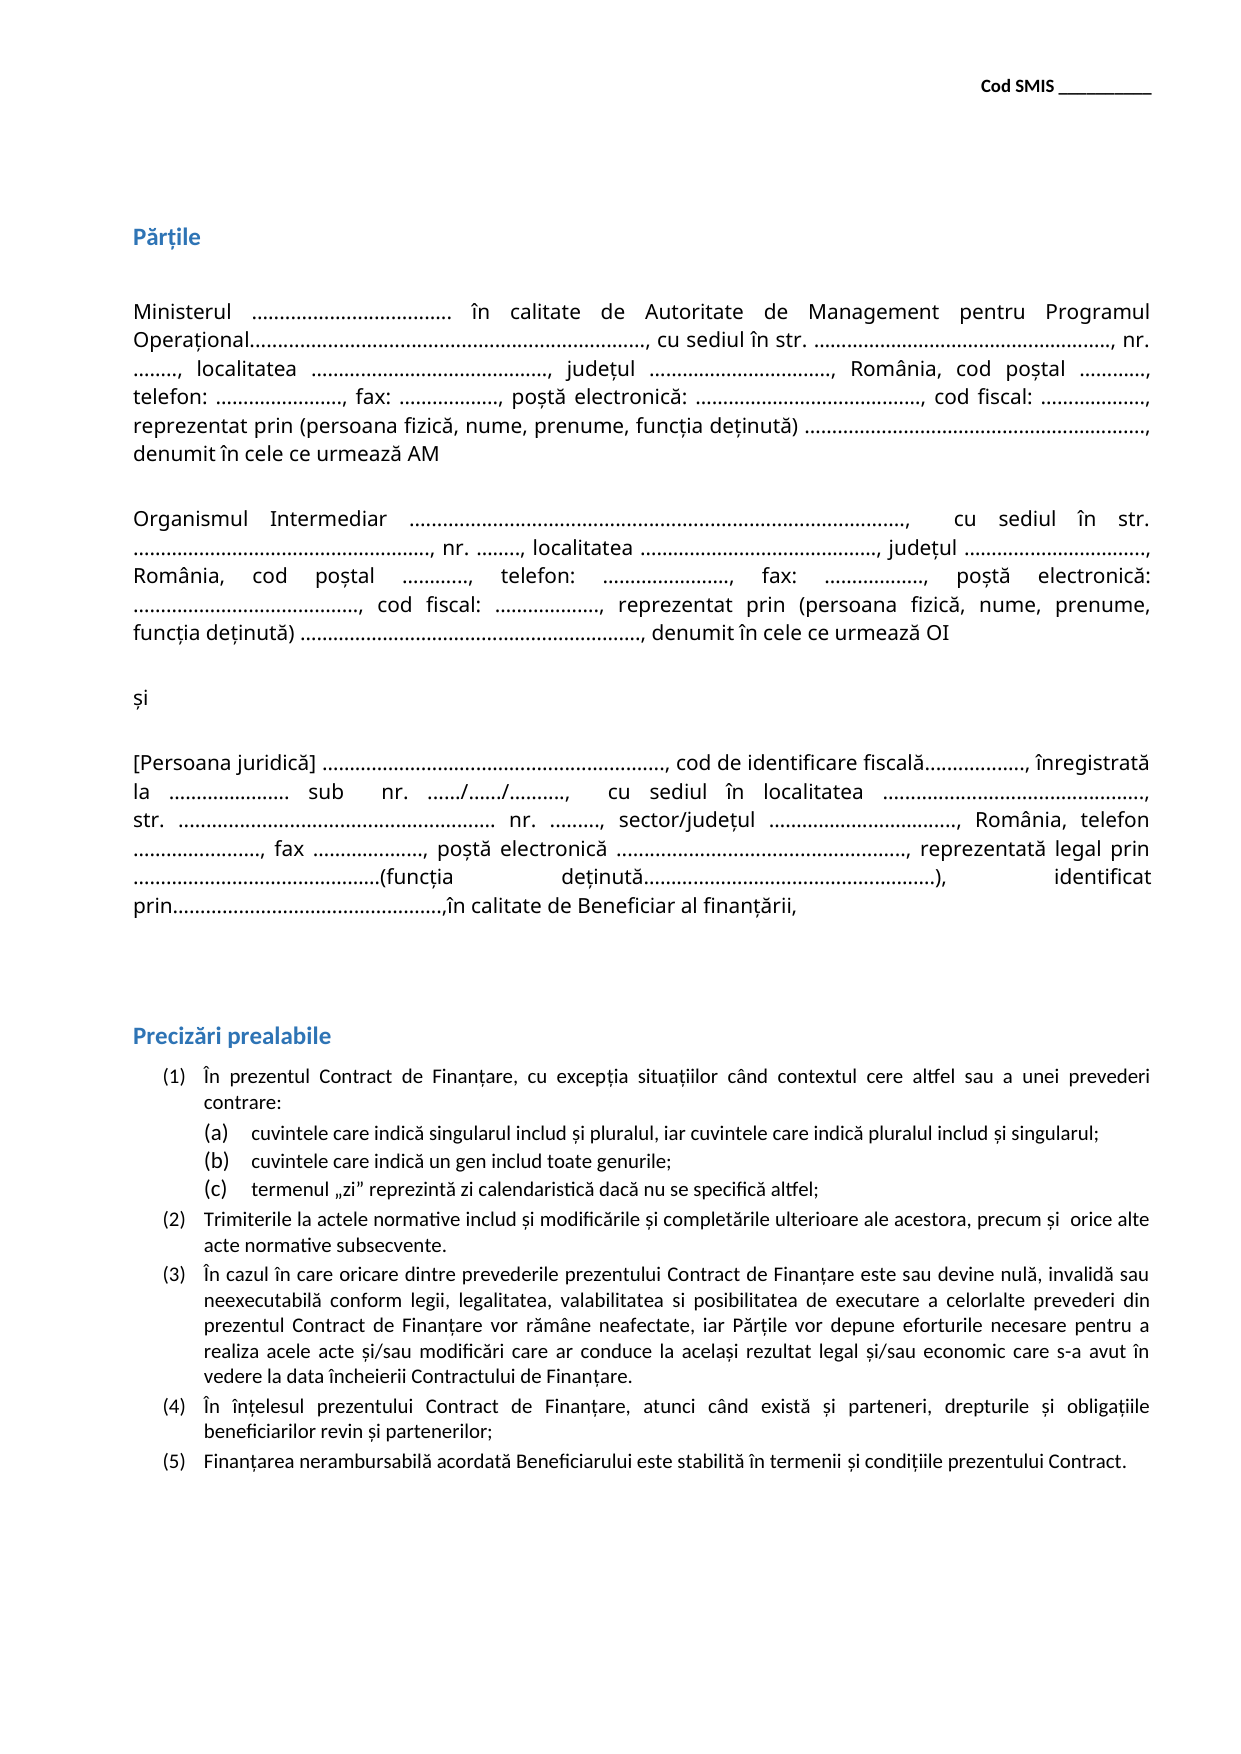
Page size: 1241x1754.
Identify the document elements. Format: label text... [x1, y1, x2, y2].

text În înțelesul prezentului Contract de Finanțare, atunci când există și parteneri, drepturile și obligațiile beneficiarilor revin și partenerilor; [162, 1393, 1152, 1444]
text Ministerul .................................... în calitate de Autoritate de Management pentru Programul Operațional......................................................................., cu sediul în str. ………………………………….………….., nr. …….., localitatea …………………………….………, județul …………………….…….., România, cod poștal ………..., telefon: …….……………., fax: …….……….., poștă electronică: ……………………………..……, cod fiscal: ………………., reprezentat prin (persoana fizică, nume, prenume, funcția deținută) ………………………………………….…………., denumit în cele ce urmează AM [133, 297, 1152, 468]
text cuvintele care indică un gen includ toate genurile; [204, 1146, 1152, 1174]
text cuvintele care indică singularul includ şi pluralul, iar cuvintele care indică pluralul includ şi singularul; [204, 1118, 1152, 1146]
text În prezentul Contract de Finanțare, cu excepţia situaţiilor când contextul cere altfel sau a unei prevederi contrare: [162, 1063, 1152, 1114]
subtitle Părțile [133, 221, 1152, 252]
text Trimiterile la actele normative includ și modificările și completările ulterioare ale acestora, precum și orice alte acte normative subsecvente. [162, 1207, 1152, 1257]
text Organismul Intermediar ........................................................................................., cu sediul în str. ………………………………….………….., nr. …….., localitatea …………………………….………, județul …………………….…….., România, cod poștal ………..., telefon: …….……………., fax: …….……….., poștă electronică: ……………………………..……, cod fiscal: ………………., reprezentat prin (persoana fizică, nume, prenume, funcția deținută) ………………………………………….…………., denumit în cele ce urmează OI [133, 504, 1152, 647]
text [Persoana juridică] ………………………...…….........................., cod de identificare fiscală.................., înregistrată la …………………. sub nr. ....../….../…......., cu sediul în localitatea ..............................................., str. ......................................................... nr. ........., sector/județul ………………………......., România, telefon …………..........., fax ………….…...., poștă electronică ...................................................., reprezentată legal prin ………………………………………(funcția deținută………………………………..…..……….), identificat prin………………………………………….,în calitate de Beneficiar al finanțării, [133, 748, 1152, 919]
text În cazul în care oricare dintre prevederile prezentului Contract de Finanțare este sau devine nulă, invalidă sau neexecutabilă conform legii, legalitatea, valabilitatea si posibilitatea de executare a celorlalte prevederi din prezentul Contract de Finanțare vor rămâne neafectate, iar Părțile vor depune eforturile necesare pentru a realiza acele acte și/sau modificări care ar conduce la același rezultat legal și/sau economic care s-a avut în vedere la data încheierii Contractului de Finanţare. [162, 1262, 1152, 1389]
subtitle Precizări prealabile [133, 1020, 1152, 1051]
text termenul „zi” reprezintă zi calendaristică dacă nu se specifică altfel; [204, 1174, 1152, 1202]
text Finanţarea nerambursabilă acordată Beneficiarului este stabilită în termenii şi condiţiile prezentului Contract. [162, 1448, 1152, 1473]
text și [133, 683, 1152, 712]
